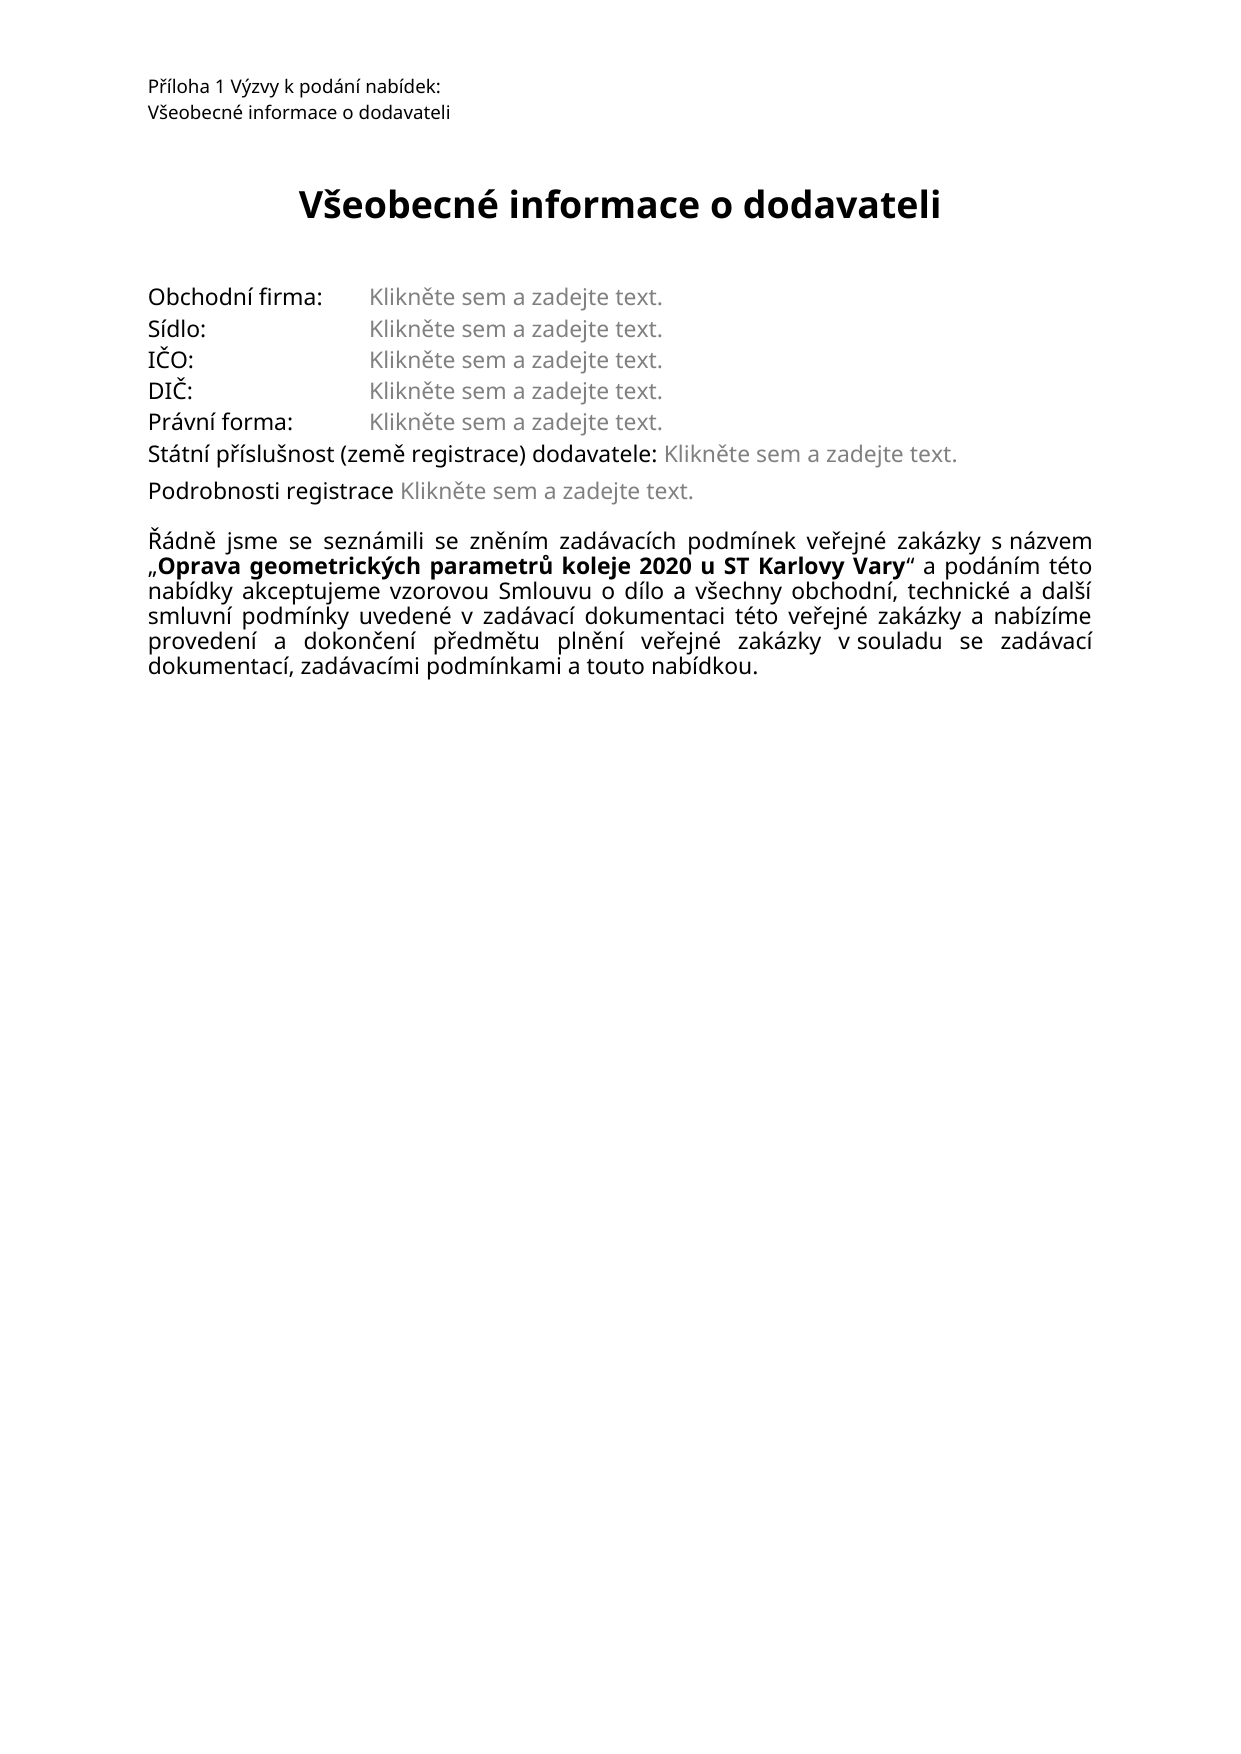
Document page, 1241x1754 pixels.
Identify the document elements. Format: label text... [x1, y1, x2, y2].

text Řádně jsme se seznámili se zněním zadávacích podmínek veřejné zakázky s názvem „Oprava geometrických parametrů koleje 2020 u ST Karlovy Vary“ a podáním této nabídky akceptujeme vzorovou Smlouvu o dílo a všechny obchodní, technické a další smluvní podmínky uvedené v zadávací dokumentaci této veřejné zakázky a nabízíme provedení a dokončení předmětu plnění veřejné zakázky v souladu se zadávací dokumentací, zadávacími podmínkami a touto nabídkou. [148, 529, 1093, 679]
text DIČ: [148, 379, 1093, 404]
title Všeobecné informace o dodavateli [148, 178, 1093, 229]
text IČO: [148, 348, 1093, 373]
text Státní příslušnost (země registrace) dodavatele: [148, 442, 1093, 467]
text Podrobnosti registrace [148, 479, 1093, 504]
text Právní forma: [148, 411, 1093, 436]
text Obchodní firma: [148, 286, 1093, 311]
text Sídlo: [148, 317, 1093, 342]
